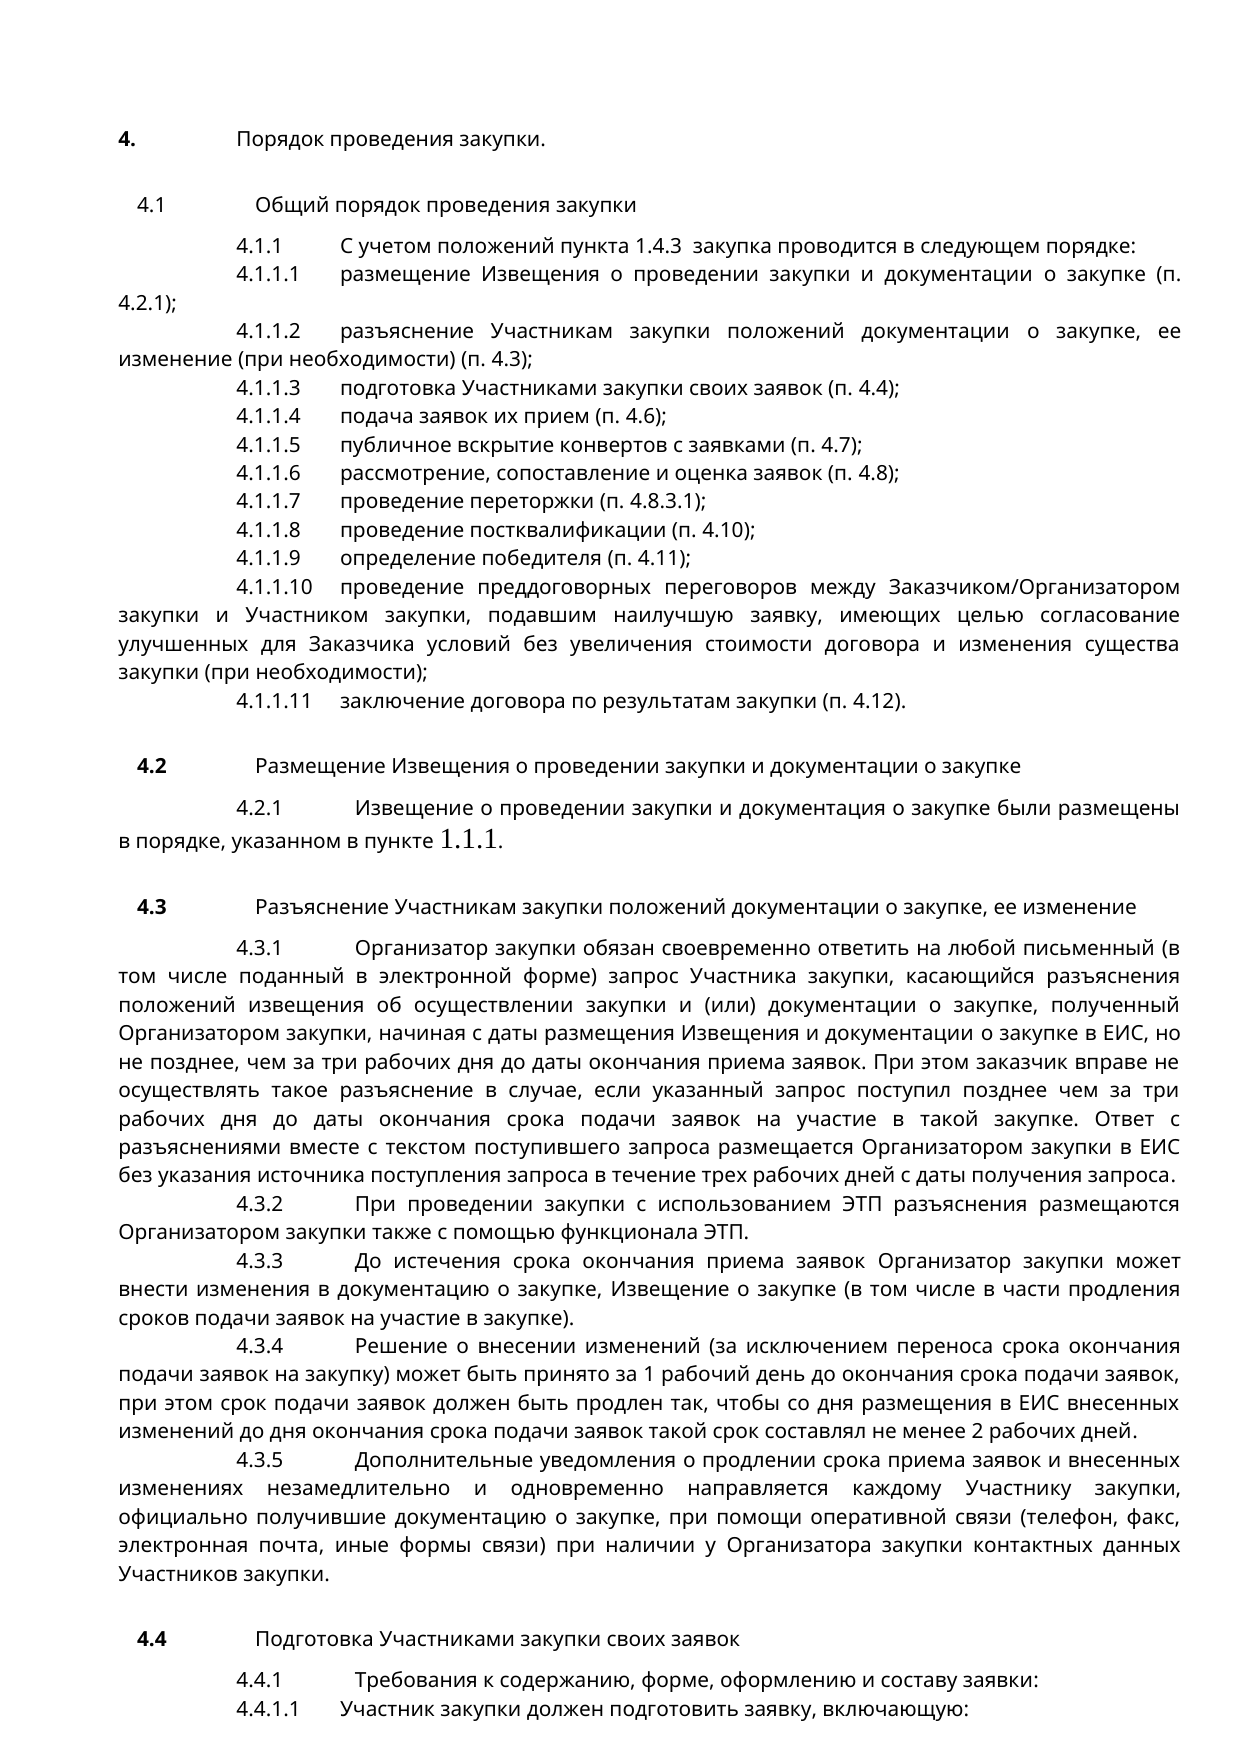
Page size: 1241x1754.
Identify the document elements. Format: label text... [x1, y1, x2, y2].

list Требования к содержанию, форме, оформлению и составу заявки: [118, 1666, 1181, 1694]
list рассмотрение, сопоставление и оценка заявок (п. 4.8); [118, 458, 1181, 487]
list проведение переторжки (п. 4.9); [118, 487, 1181, 515]
subtitle Общий порядок проведения закупки [137, 190, 1181, 218]
list Решение о внесении изменений (за исключением переноса срока окончания подачи заявок на закупку) может быть принято за 1 рабочий день до окончания срока подачи заявок, при этом срок подачи заявок должен быть продлен так, чтобы со дня размещения в ЕИС внесенных изменений до дня окончания срока подачи заявок такой срок составлял не менее 2 рабочих дней. [118, 1331, 1181, 1445]
subtitle Подготовка Участниками закупки своих заявок [137, 1624, 1181, 1653]
list заключение договора по результатам закупки (п. 4.12). [118, 686, 1181, 714]
list публичное вскрытие конвертов с заявками (п. 4.7); [118, 430, 1181, 458]
list размещение Извещения о проведении закупки и документации о закупке (п. 4.2.1); [118, 259, 1181, 316]
list Дополнительные уведомления о продлении срока приема заявок и внесенных изменениях незамедлительно и одновременно направляется каждому Участнику закупки, официально получившие документацию о закупке, при помощи оперативной связи (телефон, факс, электронная почта, иные формы связи) при наличии у Организатора закупки контактных данных Участников закупки. [118, 1445, 1181, 1587]
list проведение преддоговорных переговоров между Заказчиком/Организатором закупки и Участником закупки, подавшим наилучшую заявку, имеющих целью согласование улучшенных для Заказчика условий без увеличения стоимости договора и изменения существа закупки (при необходимости); [118, 572, 1181, 686]
list Извещение о проведении закупки и документация о закупке были размещены в порядке, указанном в пункте 1.1.1. [118, 793, 1181, 854]
subtitle Размещение Извещения о проведении закупки и документации о закупке [137, 752, 1181, 780]
subtitle Разъяснение Участникам закупки положений документации о закупке, ее изменение [137, 892, 1181, 921]
list определение победителя (п. 4.11); [118, 543, 1181, 572]
list Участник закупки должен подготовить заявку, включающую: [118, 1694, 1181, 1722]
list проведение постквалификации (п. 4.10); [118, 515, 1181, 543]
list Организатор закупки обязан своевременно ответить на любой письменный (в том числе поданный в электронной форме) запрос Участника закупки, касающийся разъяснения положений извещения об осуществлении закупки и (или) документации о закупке, полученный Организатором закупки, начиная с даты размещения Извещения и документации о закупке в ЕИС, но не позднее, чем за три рабочих дня до даты окончания приема заявок. При этом заказчик вправе не осуществлять такое разъяснение в случае, если указанный запрос поступил позднее чем за три рабочих дня до даты окончания срока подачи заявок на участие в такой закупке. Ответ с разъяснениями вместе с текстом поступившего запроса размещается Организатором закупки в ЕИС без указания источника поступления запроса в течение трех рабочих дней с даты получения запроса. [118, 933, 1181, 1189]
list При проведении закупки с использованием ЭТП разъяснения размещаются Организатором закупки также с помощью функционала ЭТП. [118, 1189, 1181, 1246]
list До истечения срока окончания приема заявок Организатор закупки может внести изменения в документацию о закупке, Извещение о закупке (в том числе в части продления сроков подачи заявок на участие в закупке). [118, 1246, 1181, 1331]
list С учетом положений пункта 1.4.3 закупка проводится в следующем порядке: [118, 231, 1181, 259]
subtitle Порядок проведения закупки. [118, 124, 1181, 152]
list подготовка Участниками закупки своих заявок (п. 4.4); [118, 373, 1181, 401]
list подача заявок их прием (п. 4.6); [118, 401, 1181, 430]
list разъяснение Участникам закупки положений документации о закупке, ее изменение (при необходимости) (п. 4.3); [118, 316, 1181, 373]
